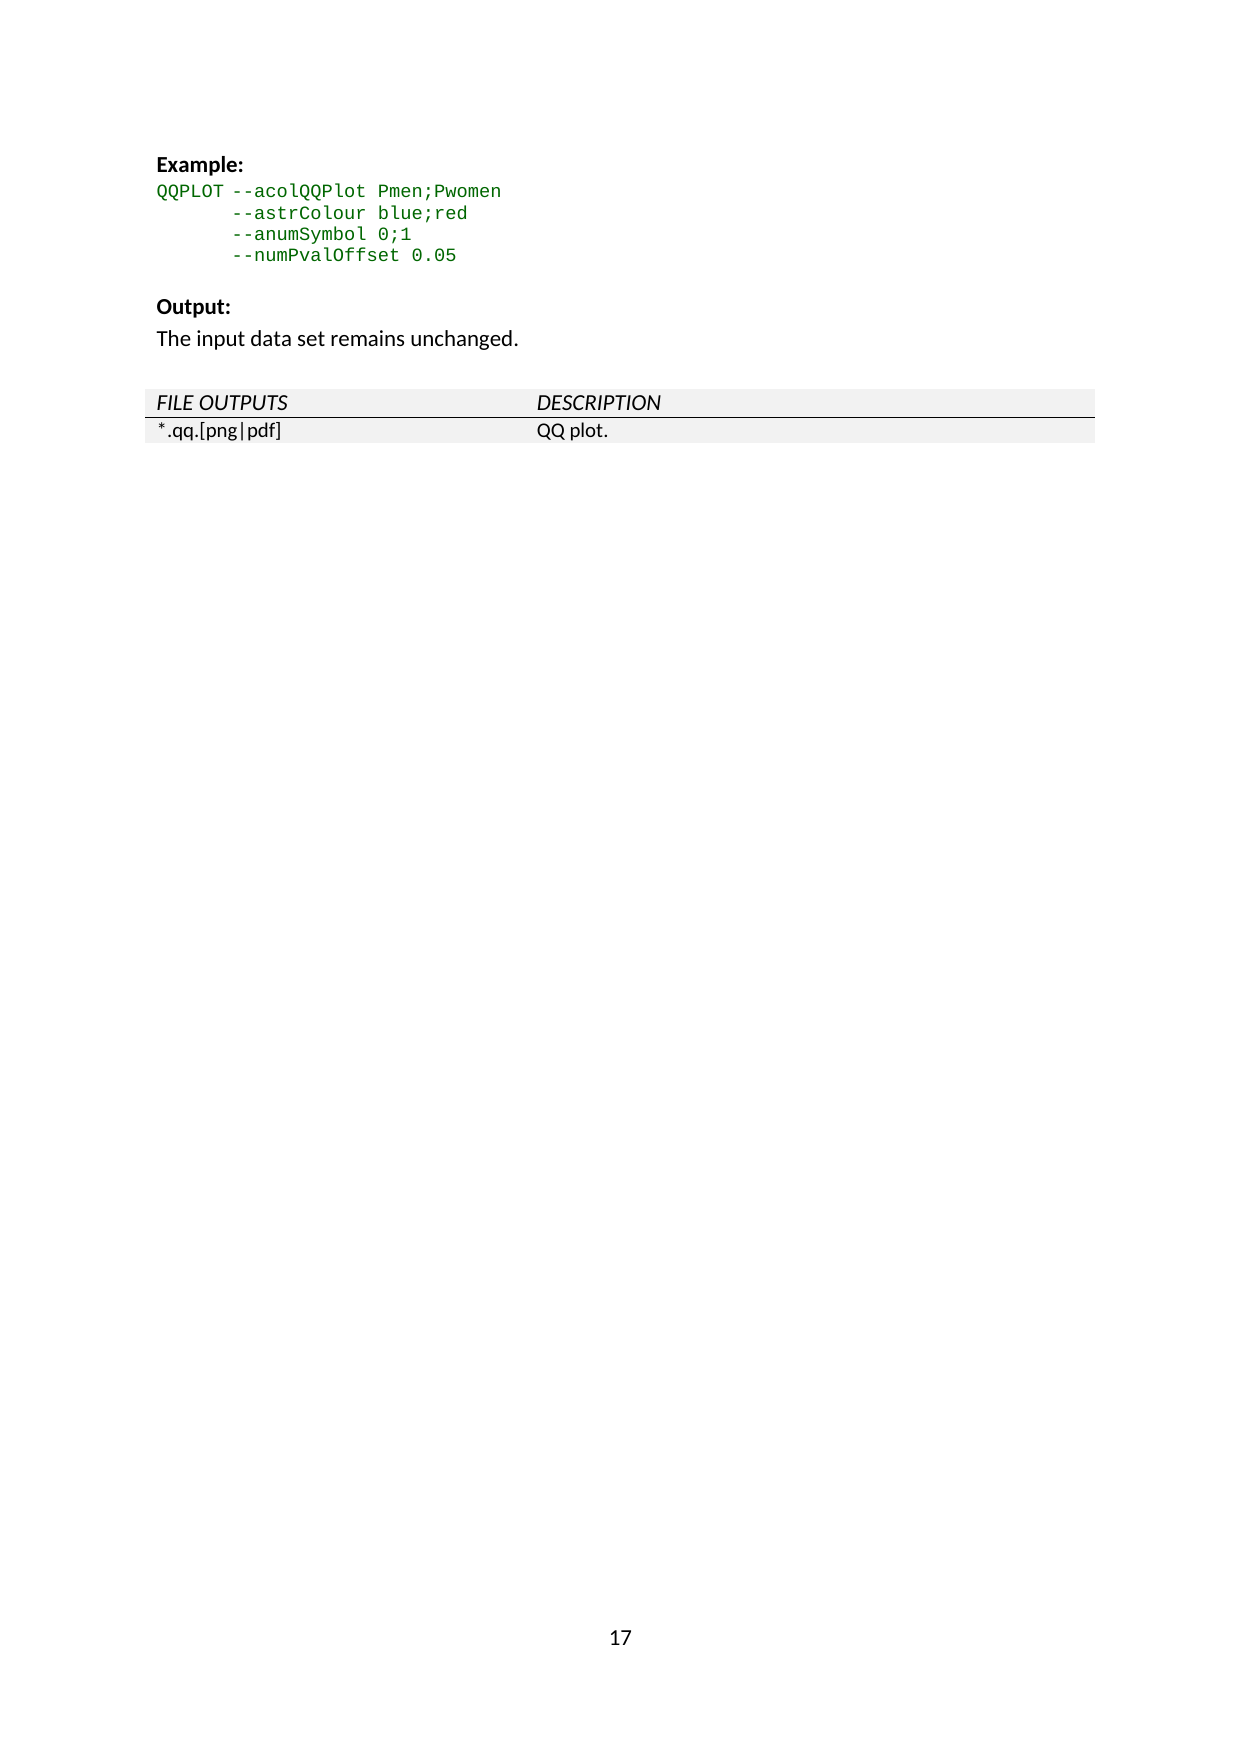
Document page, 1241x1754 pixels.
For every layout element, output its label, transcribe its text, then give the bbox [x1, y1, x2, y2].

table_header FILE OUTPUTS [145, 389, 525, 417]
text QQPLOT --acolQQPlot Pmen;Pwomen [156, 182, 1084, 203]
text Example: [156, 150, 1084, 178]
text --anumSymbol 0;1 [156, 225, 1084, 246]
text --numPvalOffset 0.05 [156, 246, 1084, 267]
text --astrColour blue;red [156, 203, 1084, 225]
table_header DESCRIPTION [525, 389, 1095, 417]
text The input data set remains unchanged. [156, 324, 1084, 352]
table_cell *.qq.[png|pdf] [145, 418, 525, 443]
text Output: [156, 292, 1084, 320]
table_cell QQ plot. [525, 418, 1095, 443]
